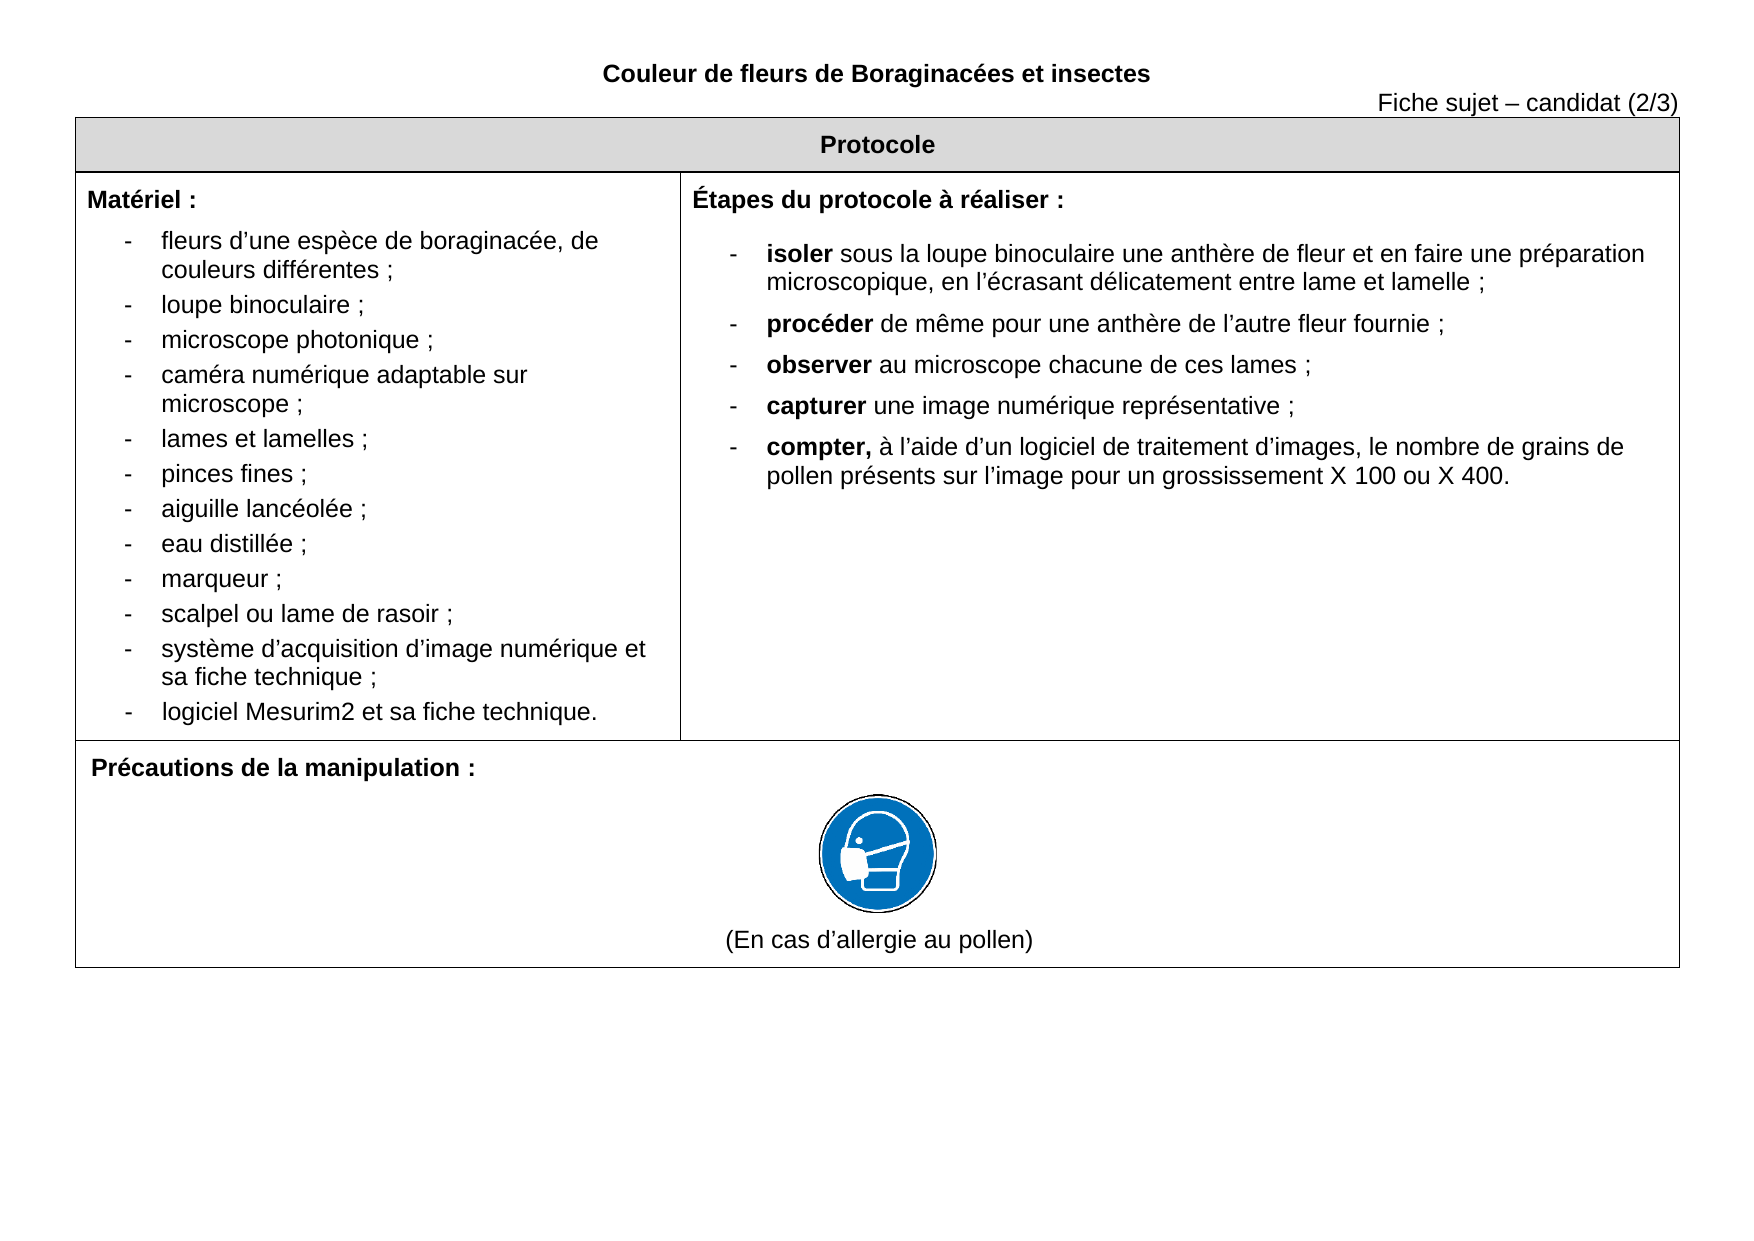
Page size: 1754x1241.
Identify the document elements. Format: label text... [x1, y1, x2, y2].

picture [818, 794, 937, 913]
table_header Protocole [76, 118, 1679, 171]
table_cell Étapes du protocole à réaliser : isoler sous la loupe binoculaire une anthère de fleur et en faire une préparation microscopique, en l’écrasant délicatement entre lame et lamelle ; procéder de même pour une anthère de l’autre fleur fournie ; observer au microscope chacune de ces lames ; capturer une image numérique représentative ; compter, à l’aide d’un logiciel de traitement d’images, le nombre de grains de pollen présents sur l’image pour un grossissement X 100 ou X 400. [681, 173, 1679, 740]
text Fiche sujet – candidat (2/3) [75, 88, 1679, 117]
table_cell Précautions de la manipulation : (En cas d’allergie au pollen) [76, 741, 1679, 967]
table_cell Matériel : fleurs d’une espèce de boraginacée, de couleurs différentes ; loupe binoculaire ; microscope photonique ; caméra numérique adaptable sur microscope ; lames et lamelles ; pinces fines ; aiguille lancéolée ; eau distillée ; marqueur ; scalpel ou lame de rasoir ; système d’acquisition d’image numérique et sa fiche technique ; logiciel Mesurim2 et sa fiche technique. [76, 173, 680, 740]
